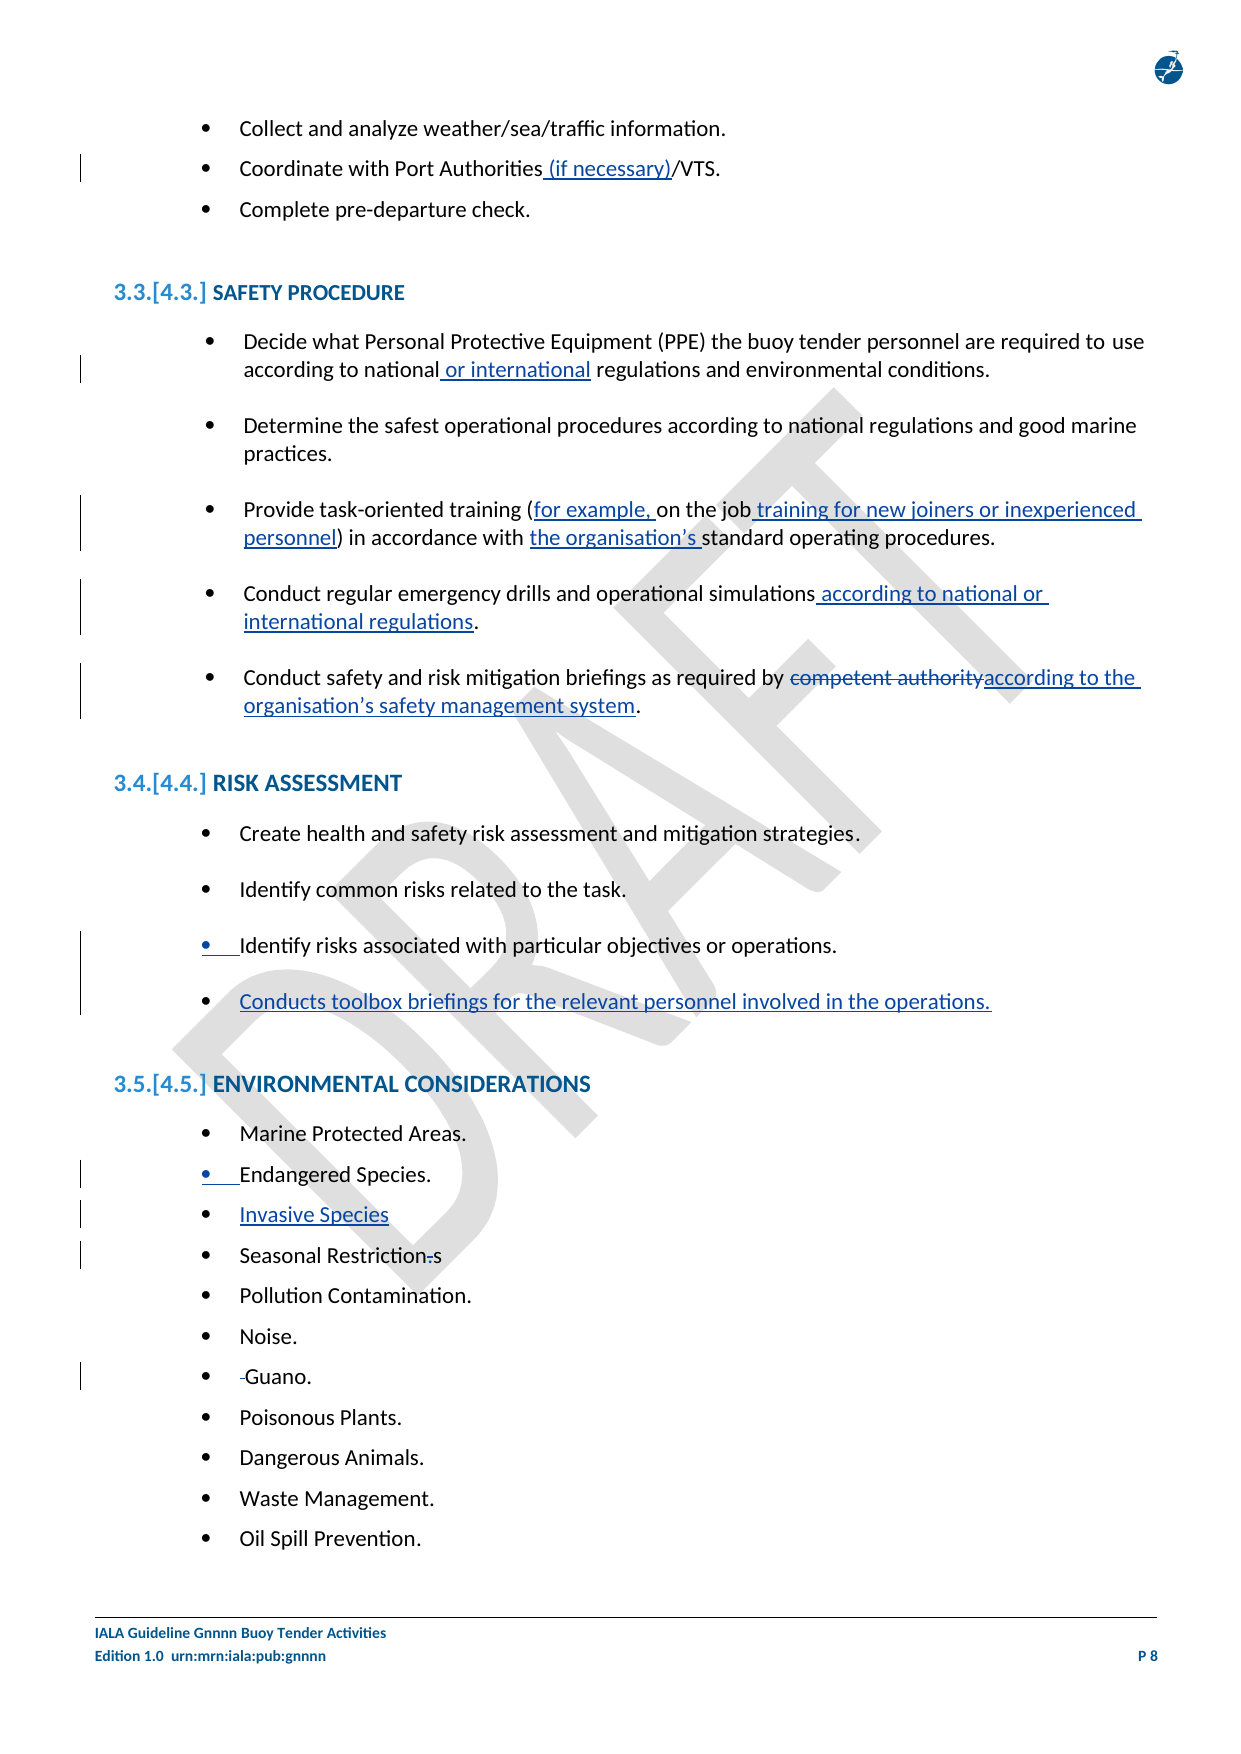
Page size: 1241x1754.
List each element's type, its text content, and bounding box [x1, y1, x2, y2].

list Determine the safest operational procedures according to national regulations and good marine practices. [206, 411, 1157, 467]
list Conduct regular emergency drills and operational simulations. [206, 579, 1157, 635]
list Guano. [202, 1362, 1157, 1390]
list Identify risks associated with particular objectives or operations. [202, 931, 1157, 959]
list Decide what Personal Protective Equipment (PPE) the buoy tender personnel are required to use according to national regulations and environmental conditions. [206, 327, 1157, 383]
list Endangered Species. [202, 1160, 1157, 1188]
list Pollution Contamination. [202, 1281, 1157, 1309]
list Dangerous Animals. [202, 1443, 1157, 1471]
list Collect and analyze weather/sea/traffic information. [202, 114, 1157, 142]
list Marine Protected Areas. [202, 1119, 1157, 1147]
subtitle ENVIRONMENTAL CONSIDERATIONS [113, 1068, 1157, 1098]
list Identify common risks related to the task. [202, 875, 1157, 903]
list Noise. [202, 1322, 1157, 1350]
list Poisonous Plants. [202, 1403, 1157, 1431]
list Waste Management. [202, 1484, 1157, 1512]
list Conduct safety and risk mitigation briefings as required by . [206, 663, 1157, 719]
list Coordinate with Port Authorities/VTS. [202, 154, 1157, 182]
list Oil Spill Prevention. [202, 1524, 1157, 1552]
list Provide task-oriented training (on the job) in accordance with standard operating procedures. [206, 495, 1157, 551]
list Create health and safety risk assessment and mitigation strategies. [202, 819, 1157, 847]
subtitle Safety Procedure [113, 276, 1157, 306]
list Seasonal Restrictions [202, 1241, 1157, 1269]
list Complete pre-departure check. [202, 195, 1157, 251]
subtitle Risk Assessment [113, 767, 1157, 798]
picture [1123, 0, 1241, 119]
